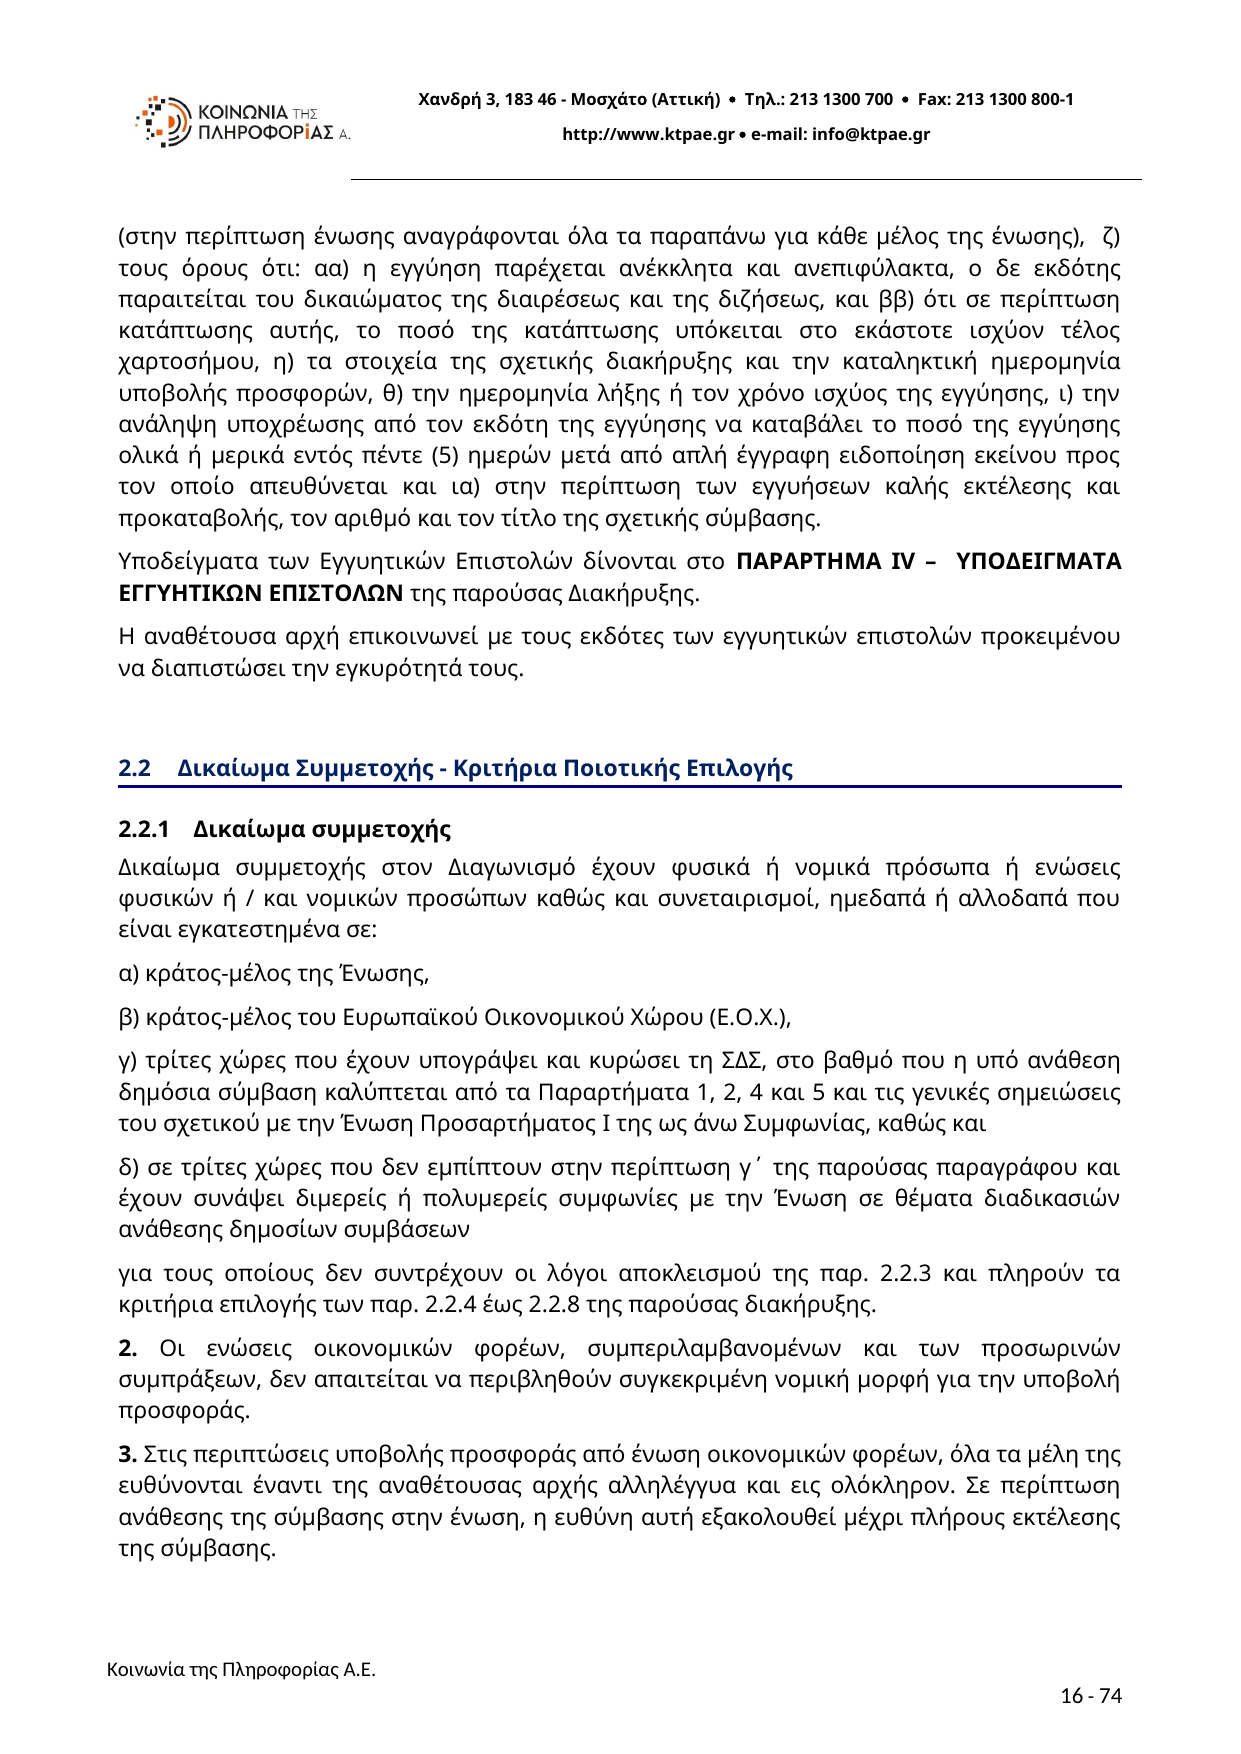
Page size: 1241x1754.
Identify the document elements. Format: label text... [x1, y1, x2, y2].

subtitle 2.2 Δικαίωμα Συμμετοχής - Κριτήρια Ποιοτικής Επιλογής [118, 752, 1122, 785]
text Υποδείγματα των Εγγυητικών Επιστολών δίνονται στο ΠΑΡΑΡΤΗΜΑ ΙV – ΥΠΟΔΕΙΓΜΑΤΑ ΕΓΓΥΗΤΙΚΩΝ ΕΠΙΣΤΟΛΩΝ της παρούσας Διακήρυξης. [118, 545, 1122, 608]
text Η αναθέτουσα αρχή επικοινωνεί με τους εκδότες των εγγυητικών επιστολών προκειμένου να διαπιστώσει την εγκυρότητά τους. [118, 620, 1122, 683]
text 3. Στις περιπτώσεις υποβολής προσφοράς από ένωση οικονομικών φορέων, όλα τα μέλη της ευθύνονται έναντι της αναθέτουσας αρχής αλληλέγγυα και εις ολόκληρον. Σε περίπτωση ανάθεσης της σύμβασης στην ένωση, η ευθύνη αυτή εξακολουθεί μέχρι πλήρους εκτέλεσης της σύμβασης. [118, 1438, 1122, 1563]
text β) κράτος-μέλος του Ευρωπαϊκού Οικονομικού Χώρου (Ε.Ο.Χ.), [118, 1001, 1122, 1032]
text α) κράτος-μέλος της Ένωσης, [118, 957, 1122, 988]
text Δικαίωμα συμμετοχής στον Διαγωνισμό έχουν φυσικά ή νομικά πρόσωπα ή ενώσεις φυσικών ή / και νομικών προσώπων καθώς και συνεταιρισμοί, ημεδαπά ή αλλοδαπά που είναι εγκατεστημένα σε: [118, 851, 1122, 944]
text γ) τρίτες χώρες που έχουν υπογράψει και κυρώσει τη ΣΔΣ, στο βαθμό που η υπό ανάθεση δημόσια σύμβαση καλύπτεται από τα Παραρτήματα 1, 2, 4 και 5 και τις γενικές σημειώσεις του σχετικού με την Ένωση Προσαρτήματος I της ως άνω Συμφωνίας, καθώς και [118, 1044, 1122, 1138]
text για τους οποίους δεν συντρέχουν οι λόγοι αποκλεισμού της παρ. 2.2.3 και πληρούν τα κριτήρια επιλογής των παρ. 2.2.4 έως 2.2.8 της παρούσας διακήρυξης. [118, 1257, 1122, 1319]
text δ) σε τρίτες χώρες που δεν εμπίπτουν στην περίπτωση γ΄ της παρούσας παραγράφου και έχουν συνάψει διμερείς ή πολυμερείς συμφωνίες με την Ένωση σε θέματα διαδικασιών ανάθεσης δημοσίων συμβάσεων [118, 1151, 1122, 1244]
subtitle 2.2.1 Δικαίωμα συμμετοχής [118, 813, 1122, 844]
picture [129, 87, 351, 154]
text 2. Οι ενώσεις οικονομικών φορέων, συμπεριλαμβανομένων και των προσωρινών συμπράξεων, δεν απαιτείται να περιβληθούν συγκεκριμένη νομική μορφή για την υποβολή προσφοράς. [118, 1332, 1122, 1426]
